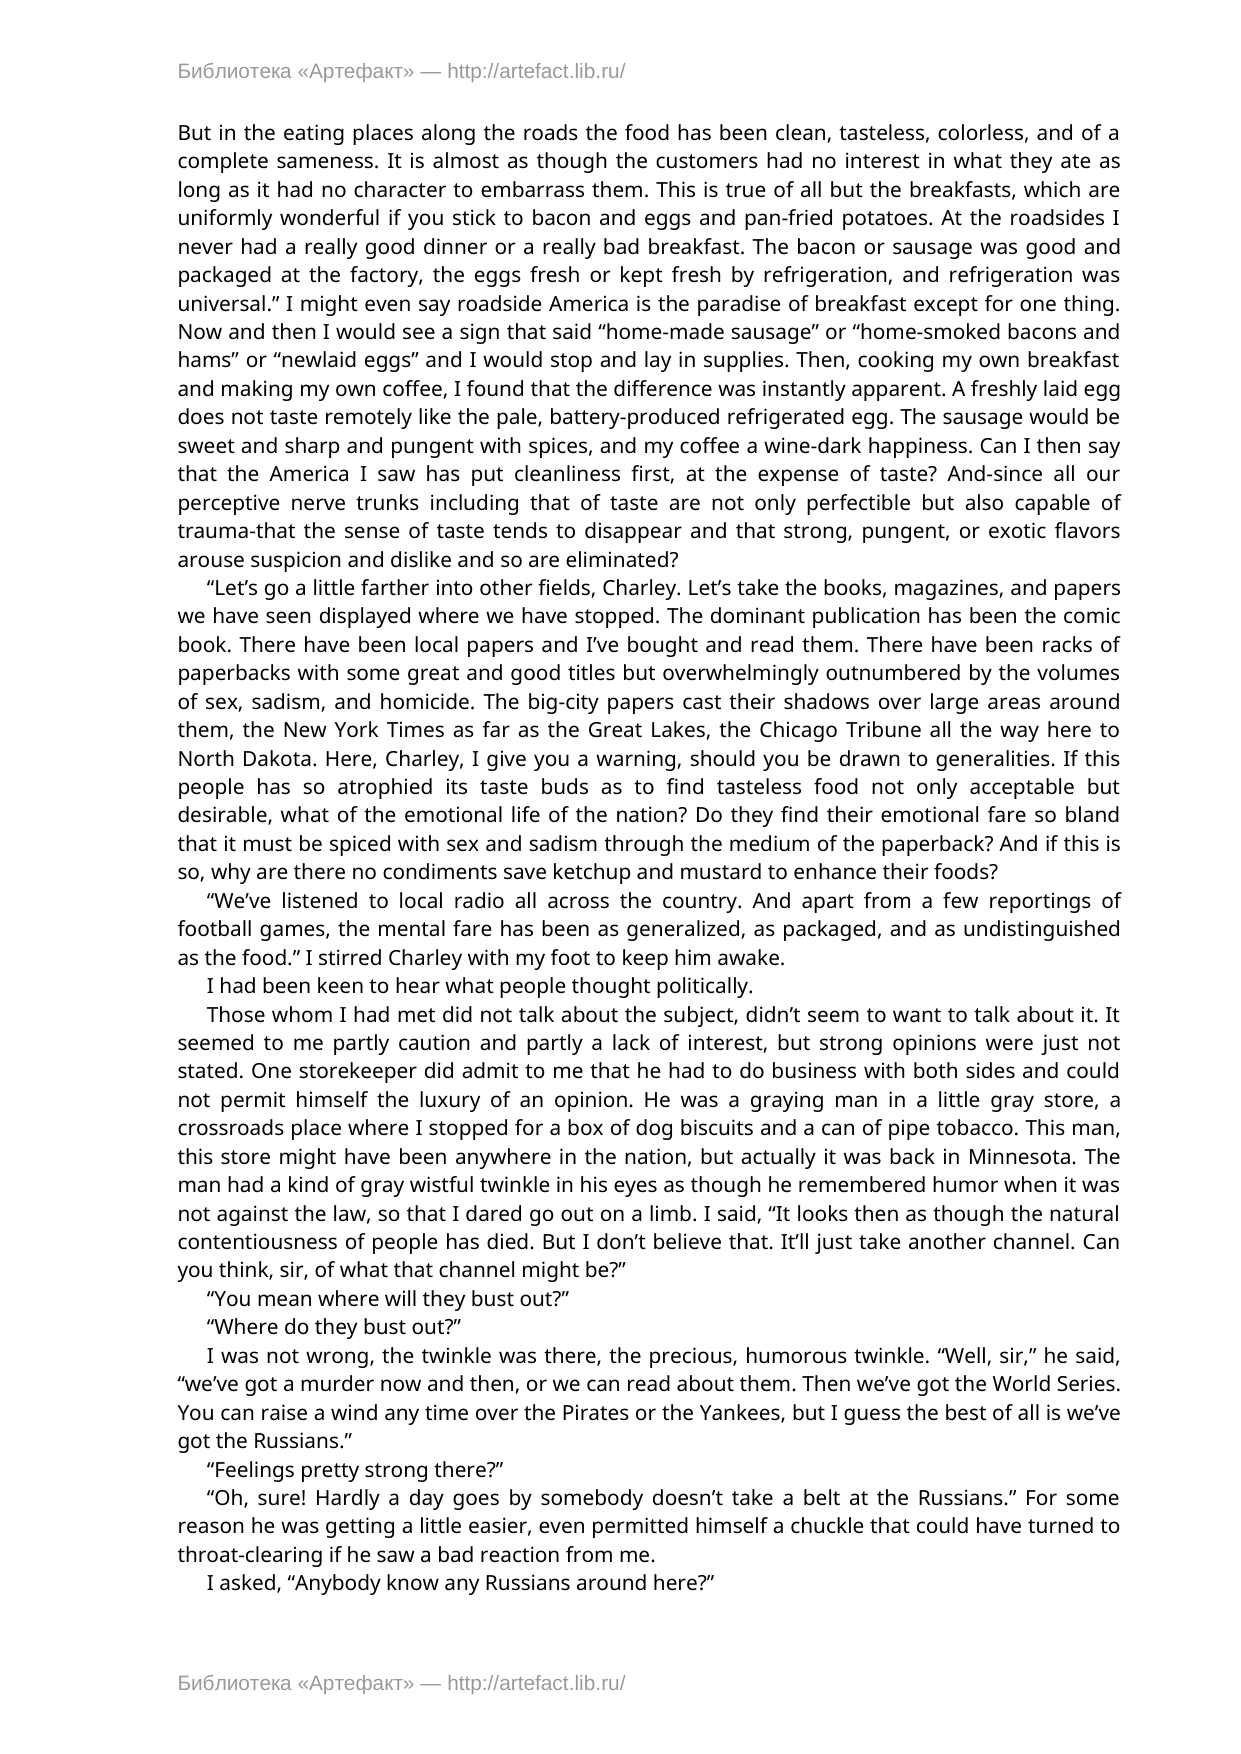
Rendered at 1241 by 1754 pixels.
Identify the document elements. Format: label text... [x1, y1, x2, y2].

text Those whom I had met did not talk about the subject, didn’t seem to want to talk about it. It seemed to me partly caution and partly a lack of interest, but strong opinions were just not stated. One storekeeper did admit to me that he had to do business with both sides and could not permit himself the luxury of an opinion. He was a graying man in a little gray store, a crossroads place where I stopped for a box of dog biscuits and a can of pipe tobacco. This man, this store might have been anywhere in the nation, but actually it was back in Minnesota. The man had a kind of gray wistful twinkle in his eyes as though he remembered humor when it was not against the law, so that I dared go out on a limb. I said, “It looks then as though the natural contentiousness of people has died. But I don’t believe that. It’ll just take another channel. Can you think, sir, of what that channel might be?” [177, 1000, 1122, 1284]
text I asked, “Anybody know any Russians around here?” [177, 1568, 1122, 1597]
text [177, 118, 1122, 573]
text “Oh, sure! Hardly a day goes by somebody doesn’t take a belt at the Russians.” For some reason he was getting a little easier, even permitted himself a chuckle that could have turned to throat-clearing if he saw a bad reaction from me. [177, 1483, 1122, 1568]
text “Where do they bust out?” [177, 1312, 1122, 1341]
text “Feelings pretty strong there?” [177, 1455, 1122, 1483]
text I had been keen to hear what people thought politically. [177, 971, 1122, 1000]
text I was not wrong, the twinkle was there, the precious, humorous twinkle. “Well, sir,” he said, “we’ve got a murder now and then, or we can read about them. Then we’ve got the World Series. You can raise a wind any time over the Pirates or the Yankees, but I guess the best of all is we’ve got the Russians.” [177, 1341, 1122, 1455]
text “We’ve listened to local radio all across the country. And apart from a few reportings of football games, the mental fare has been as generalized, as packaged, and as undistinguished as the food.” I stirred Charley with my foot to keep him awake. [177, 886, 1122, 971]
text “You mean where will they bust out?” [177, 1284, 1122, 1312]
text “Let’s go a little farther into other fields, Charley. Let’s take the books, magazines, and papers we have seen displayed where we have stopped. The dominant publication has been the comic book. There have been local papers and I’ve bought and read them. There have been racks of paperbacks with some great and good titles but overwhelmingly outnumbered by the volumes of sex, sadism, and homicide. The big-city papers cast their shadows over large areas around them, the New York Times as far as the Great Lakes, the Chicago Tribune all the way here to North Dakota. Here, Charley, I give you a warning, should you be drawn to generalities. If this people has so atrophied its taste buds as to find tasteless food not only acceptable but desirable, what of the emotional life of the nation? Do they find their emotional fare so bland that it must be spiced with sex and sadism through the medium of the paperback? And if this is so, why are there no condiments save ketchup and mustard to enhance their foods? [177, 573, 1122, 886]
